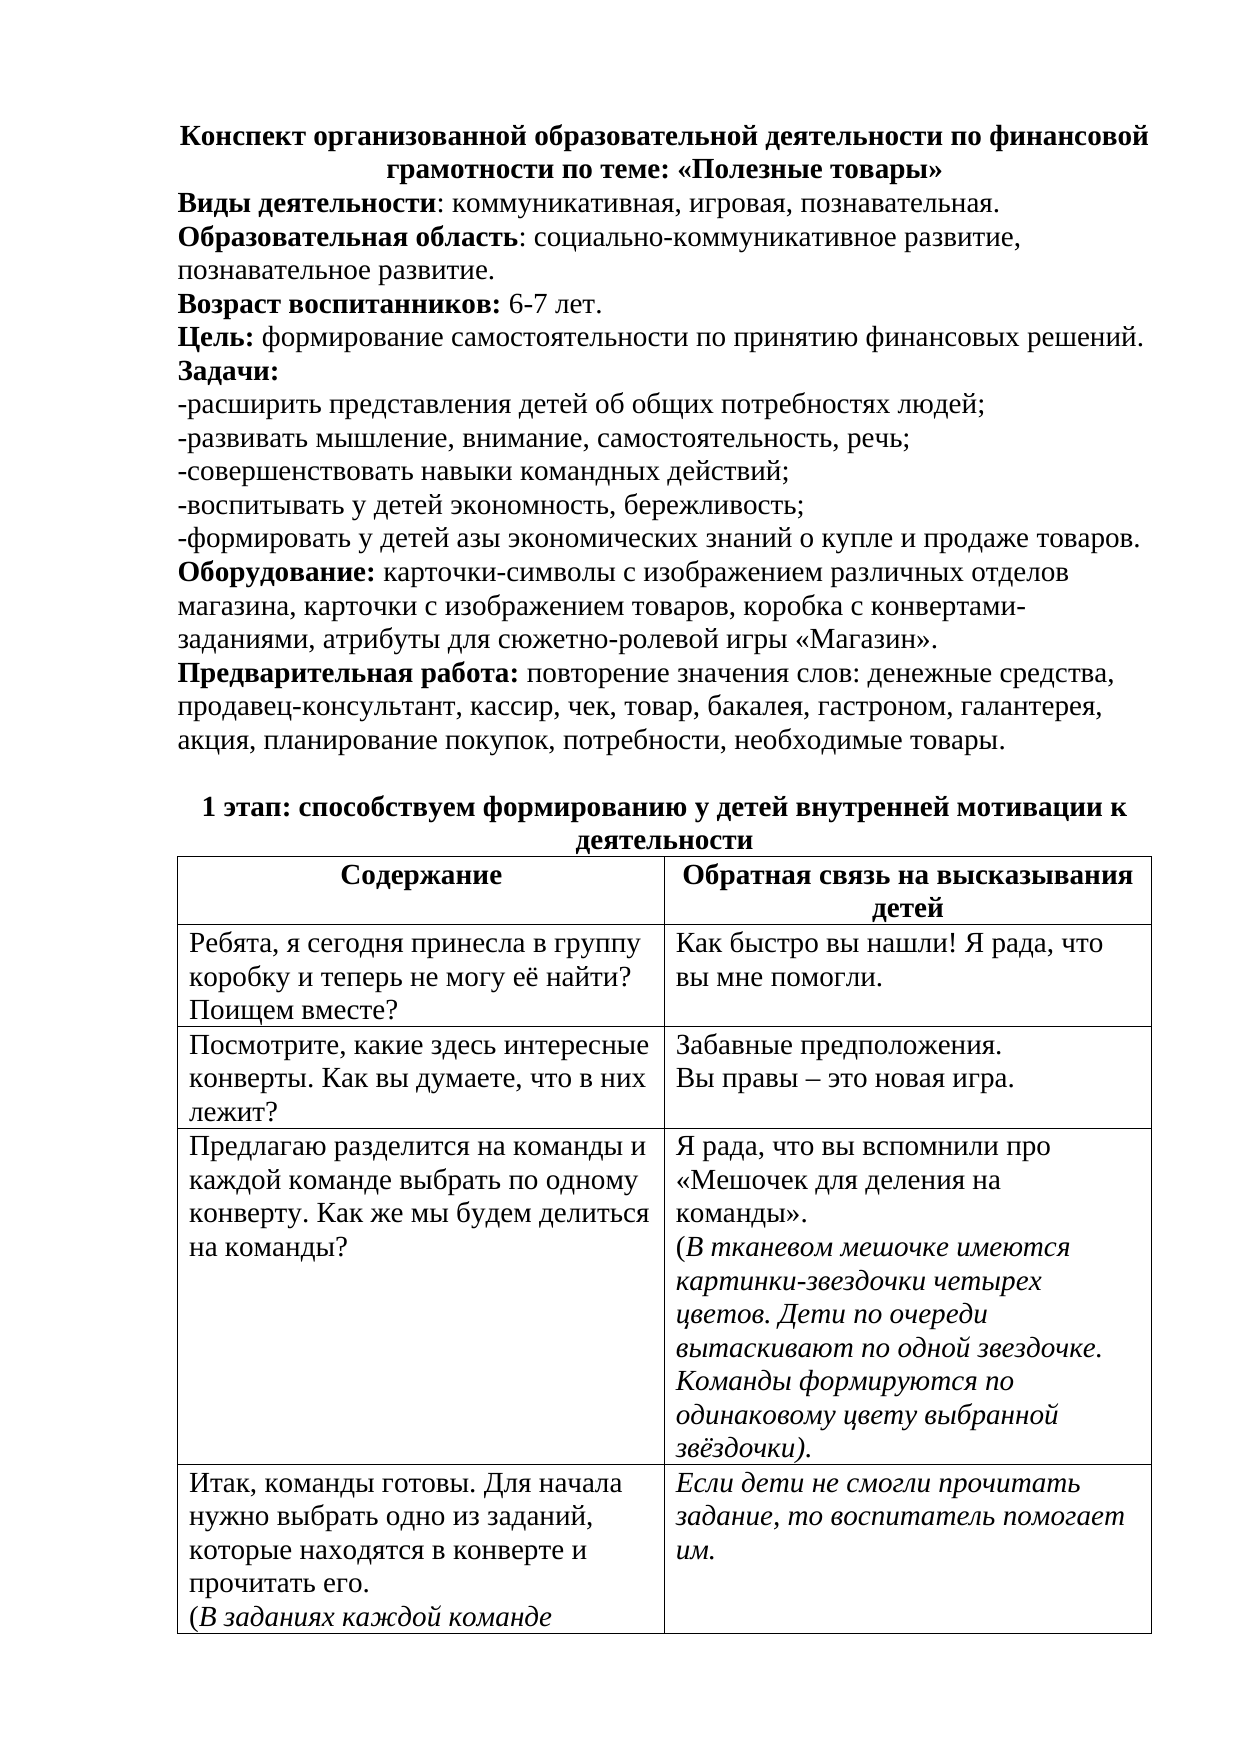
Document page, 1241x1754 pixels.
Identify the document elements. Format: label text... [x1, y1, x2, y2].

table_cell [178, 1465, 664, 1633]
text Образовательная область: социально-коммуникативное развитие, познавательное развитие. [177, 219, 1152, 286]
text Виды деятельности: коммуникативная, игровая, познавательная. [177, 185, 1152, 219]
table_cell Предлагаю разделится на команды и каждой команде выбрать по одному конверту. Как же мы будем делиться на команды? [178, 1129, 664, 1464]
table_cell Забавные предположения. Вы правы – это новая игра. [665, 1027, 1151, 1127]
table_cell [665, 1465, 1151, 1633]
text Задачи: [177, 353, 1152, 386]
text Цель: формирование самостоятельности по принятию финансовых решений. [177, 319, 1152, 353]
text 1 этап: способствуем формированию у детей внутренней мотивации к деятельности [177, 789, 1152, 856]
text -совершенствовать навыки командных действий; [177, 453, 1152, 487]
table_cell Ребята, я сегодня принесла в группу коробку и теперь не могу её найти? Поищем вместе? [178, 925, 664, 1026]
text Оборудование: карточки-символы с изображением различных отделов магазина, карточки с изображением товаров, коробка с конвертами-заданиями, атрибуты для сюжетно-ролевой игры «Магазин». [177, 554, 1152, 655]
text Предварительная работа: повторение значения слов: денежные средства, продавец-консультант, кассир, чек, товар, бакалея, гастроном, галантерея, акция, планирование покупок, потребности, необходимые товары. [177, 655, 1152, 755]
table_cell Я рада, что вы вспомнили про «Мешочек для деления на команды». (В тканевом мешочке имеются картинки-звездочки четырех цветов. Дети по очереди вытаскивают по одной звездочке. Команды формируются по одинаковому цвету выбранной звёздочки). [665, 1129, 1151, 1464]
text -развивать мышление, внимание, самостоятельность, речь; [177, 420, 1152, 453]
text -формировать у детей азы экономических знаний о купле и продаже товаров. [177, 521, 1152, 554]
table_header Обратная связь на высказывания детей [665, 857, 1151, 924]
text -воспитывать у детей экономность, бережливость; [177, 487, 1152, 521]
text Конспект организованной образовательной деятельности по финансовой грамотности по теме: «Полезные товары» [177, 118, 1152, 185]
table_cell Как быстро вы нашли! Я рада, что вы мне помогли. [665, 925, 1151, 1026]
table_cell Посмотрите, какие здесь интересные конверты. Как вы думаете, что в них лежит? [178, 1027, 664, 1127]
table_header Содержание [178, 857, 664, 924]
text Возраст воспитанников: 6-7 лет. [177, 286, 1152, 319]
text -расширить представления детей об общих потребностях людей; [177, 386, 1152, 420]
